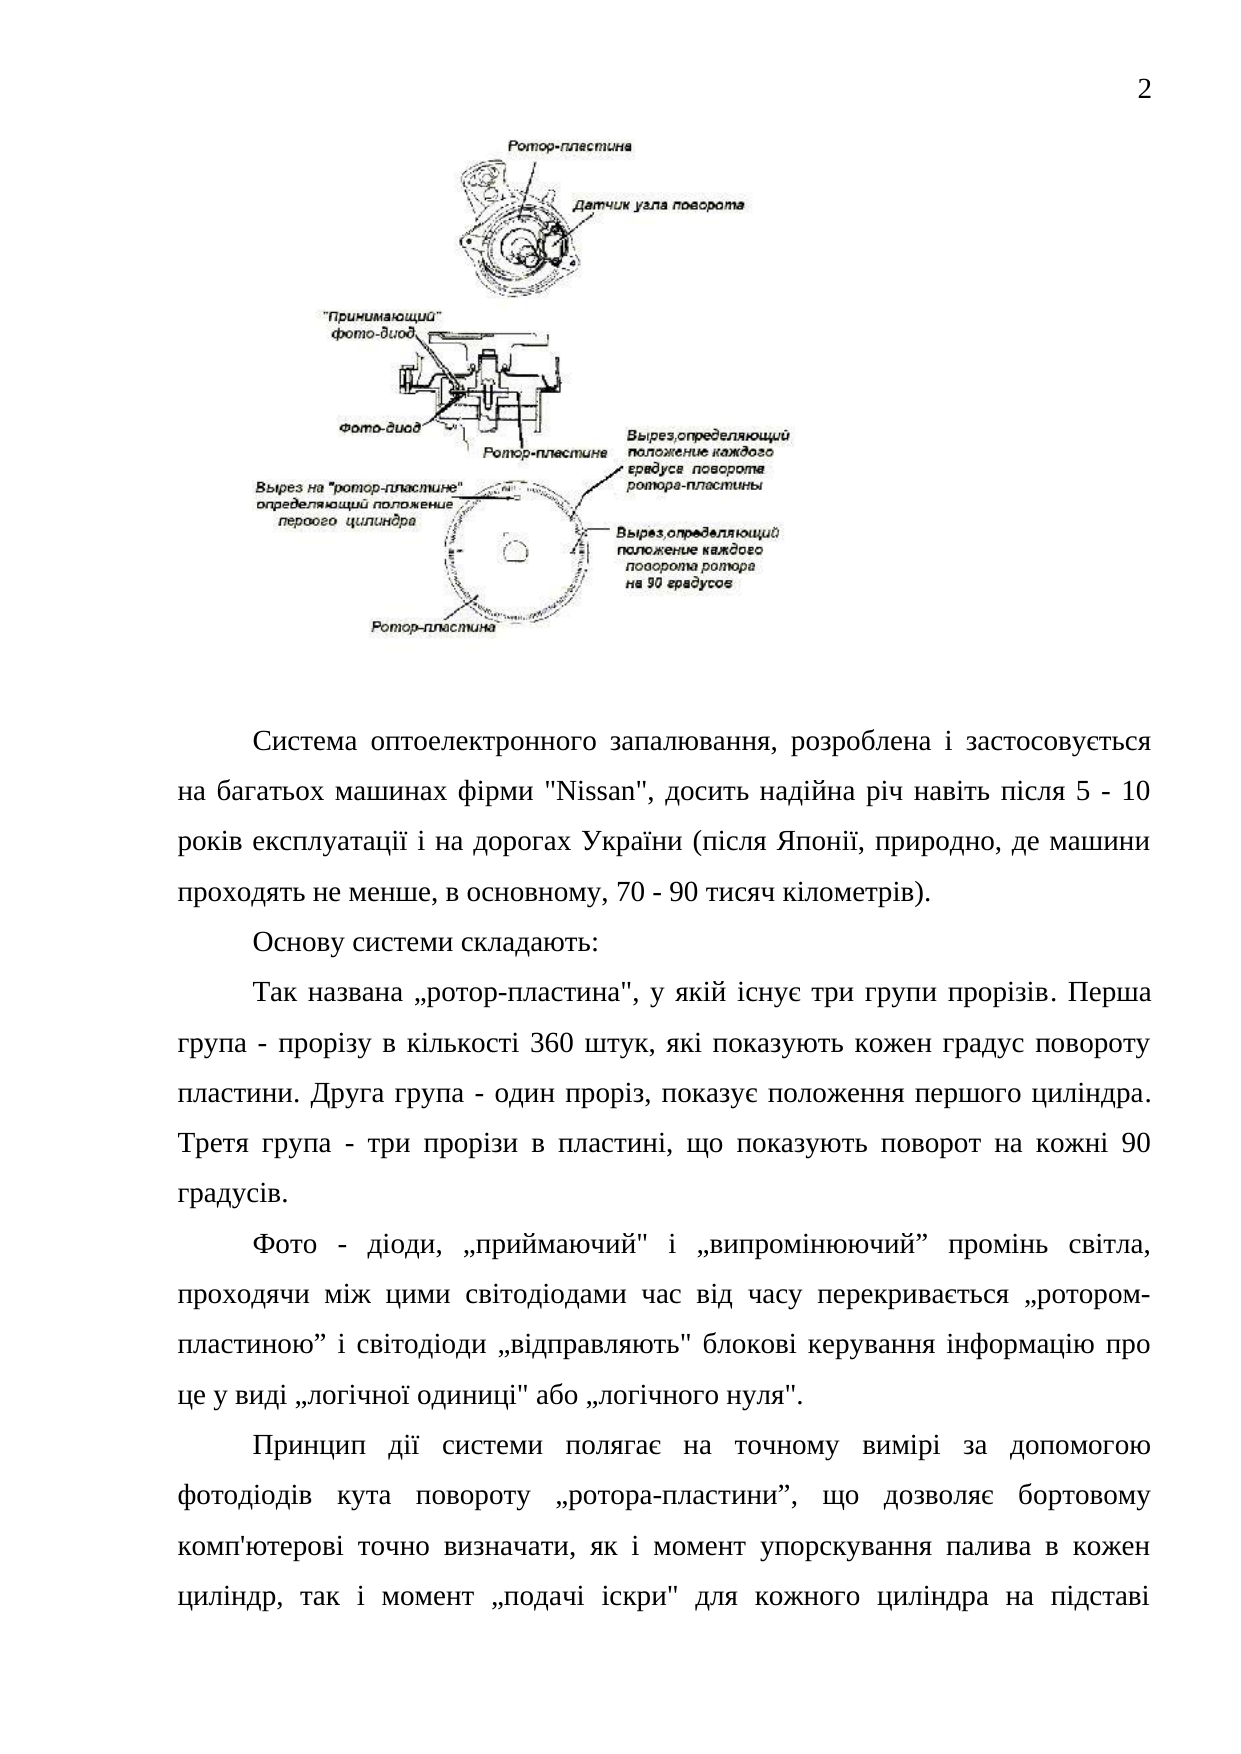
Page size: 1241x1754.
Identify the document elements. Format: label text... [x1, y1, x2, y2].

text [177, 1427, 1152, 1612]
picture [252, 118, 803, 656]
text Система оптоелектронного запалювання, розроблена і застосовується на багатьох машинах фірми "Nissan", досить надійна річ навіть після 5 - 10 років експлуатації і на дорогах України (після Японії, природно, де машини проходять не менше, в основному, 70 - 90 тисяч кілометрів). [177, 723, 1152, 907]
text Фото - діоди, „приймаючий" і „випромінюючий” промінь світла, проходячи між цими світодіодами час від часу перекривається „ротором-пластиною” і світодіоди „відправляють" блокові керування інформацію про це у виді „логічної одиниці" або „логічного нуля". [177, 1226, 1152, 1410]
text Так названа „ротор-пластина", у якій існує три групи прорізів. Перша група - прорізу в кількості 360 штук, які показують кожен градус повороту пластини. Друга група - один проріз, показує положення першого циліндра. Третя група - три прорізи в пластині, що показують поворот на кожні 90 градусів. [177, 974, 1152, 1209]
text Основу системи складають: [177, 924, 1152, 958]
